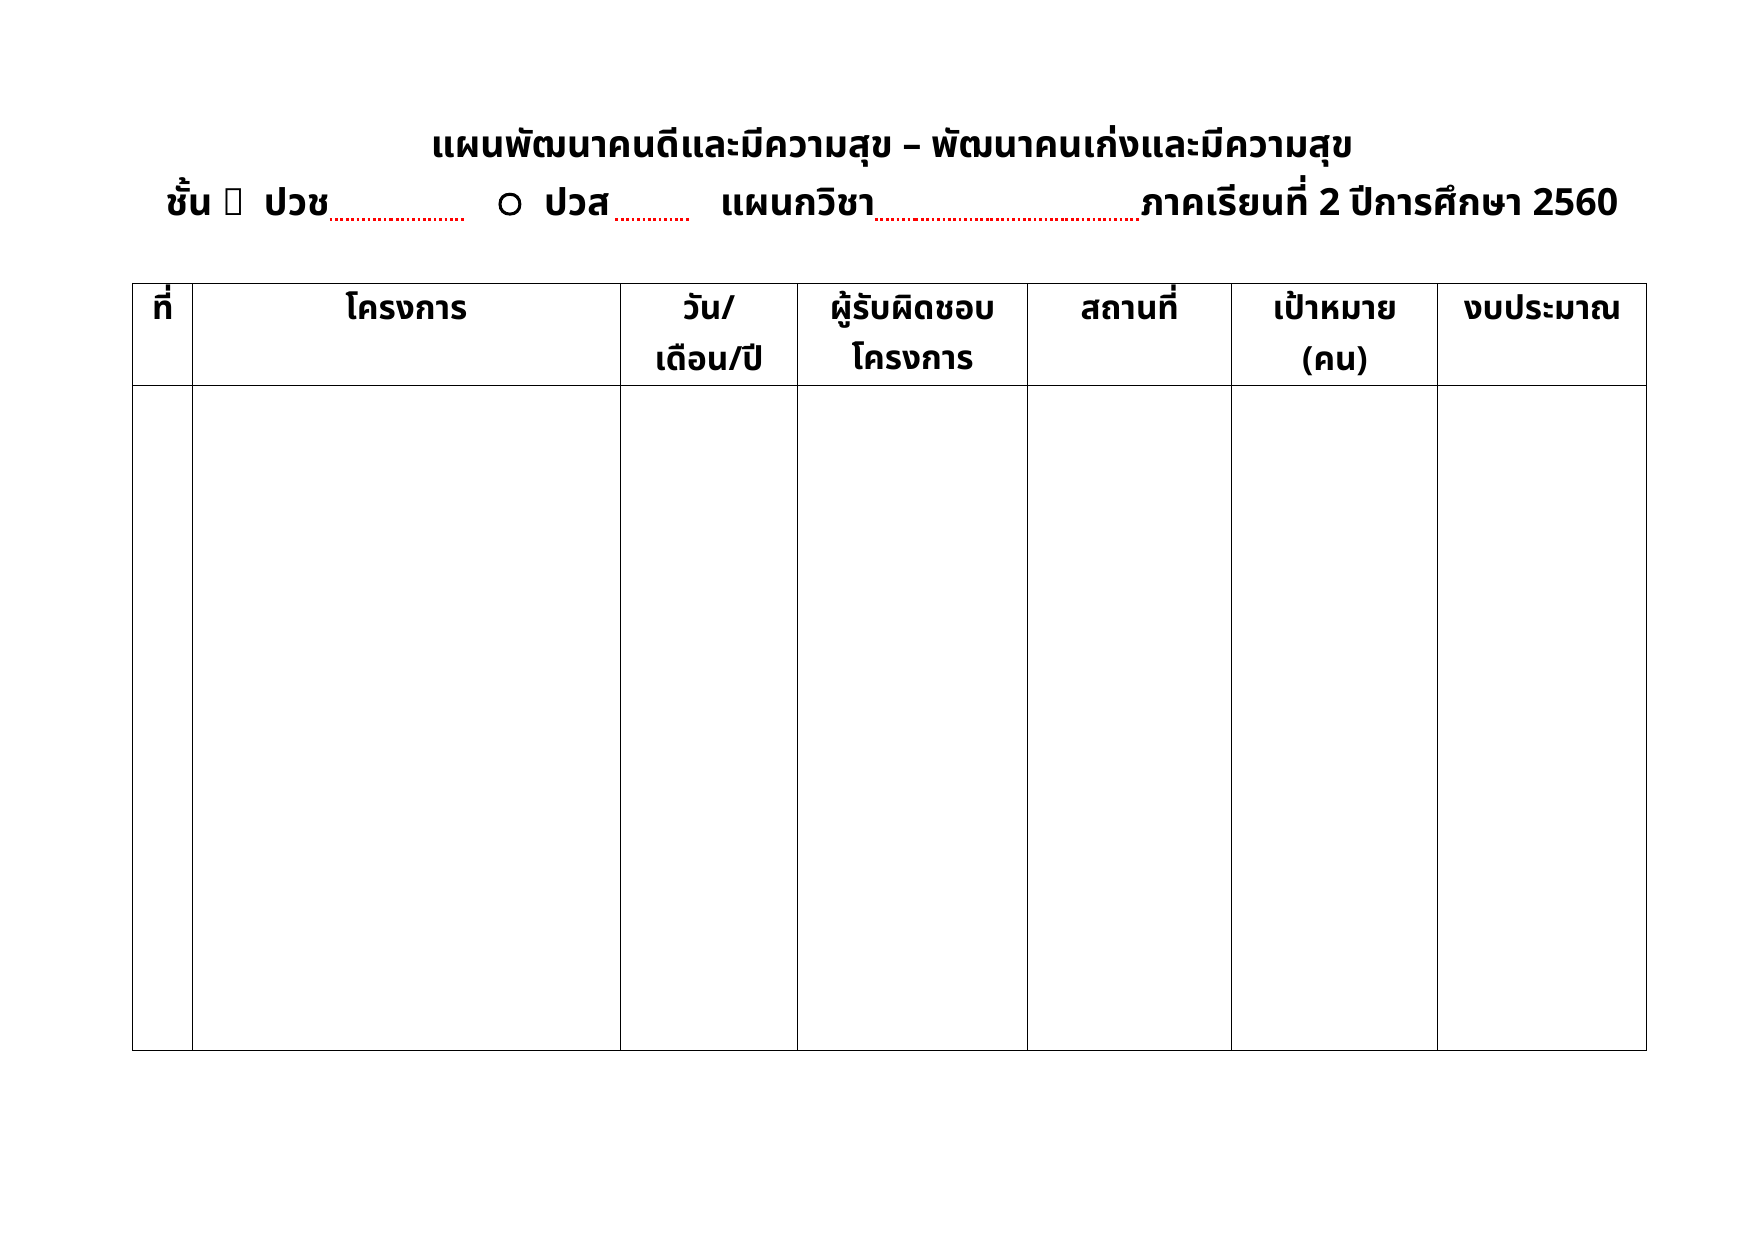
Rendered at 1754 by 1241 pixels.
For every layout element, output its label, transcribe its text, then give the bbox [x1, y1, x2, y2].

table_cell [1028, 386, 1231, 1050]
table_header ผู้รับผิดชอบโครงการ [798, 284, 1027, 385]
table_cell [798, 386, 1027, 1050]
table_cell [621, 386, 797, 1050]
table_cell [133, 386, 192, 1050]
table_header เป้าหมาย (คน) [1232, 284, 1437, 385]
table_cell [1438, 386, 1646, 1050]
table_header ที่ [133, 284, 192, 385]
text ชั้น ปวช ปวส แผนกวิชา ภาคเรียนที่ 2 ปีการศึกษา 2560 [148, 175, 1636, 232]
table_header โครงการ [193, 284, 620, 385]
text แผนพัฒนาคนดีและมีความสุข – พัฒนาคนเก่งและมีความสุข [148, 118, 1636, 175]
table_header วัน/เดือน/ปี [621, 284, 797, 385]
table_header สถานที่ [1028, 284, 1231, 385]
table_cell [193, 386, 620, 1050]
table_cell [1232, 386, 1437, 1050]
table_header งบประมาณ [1438, 284, 1646, 385]
